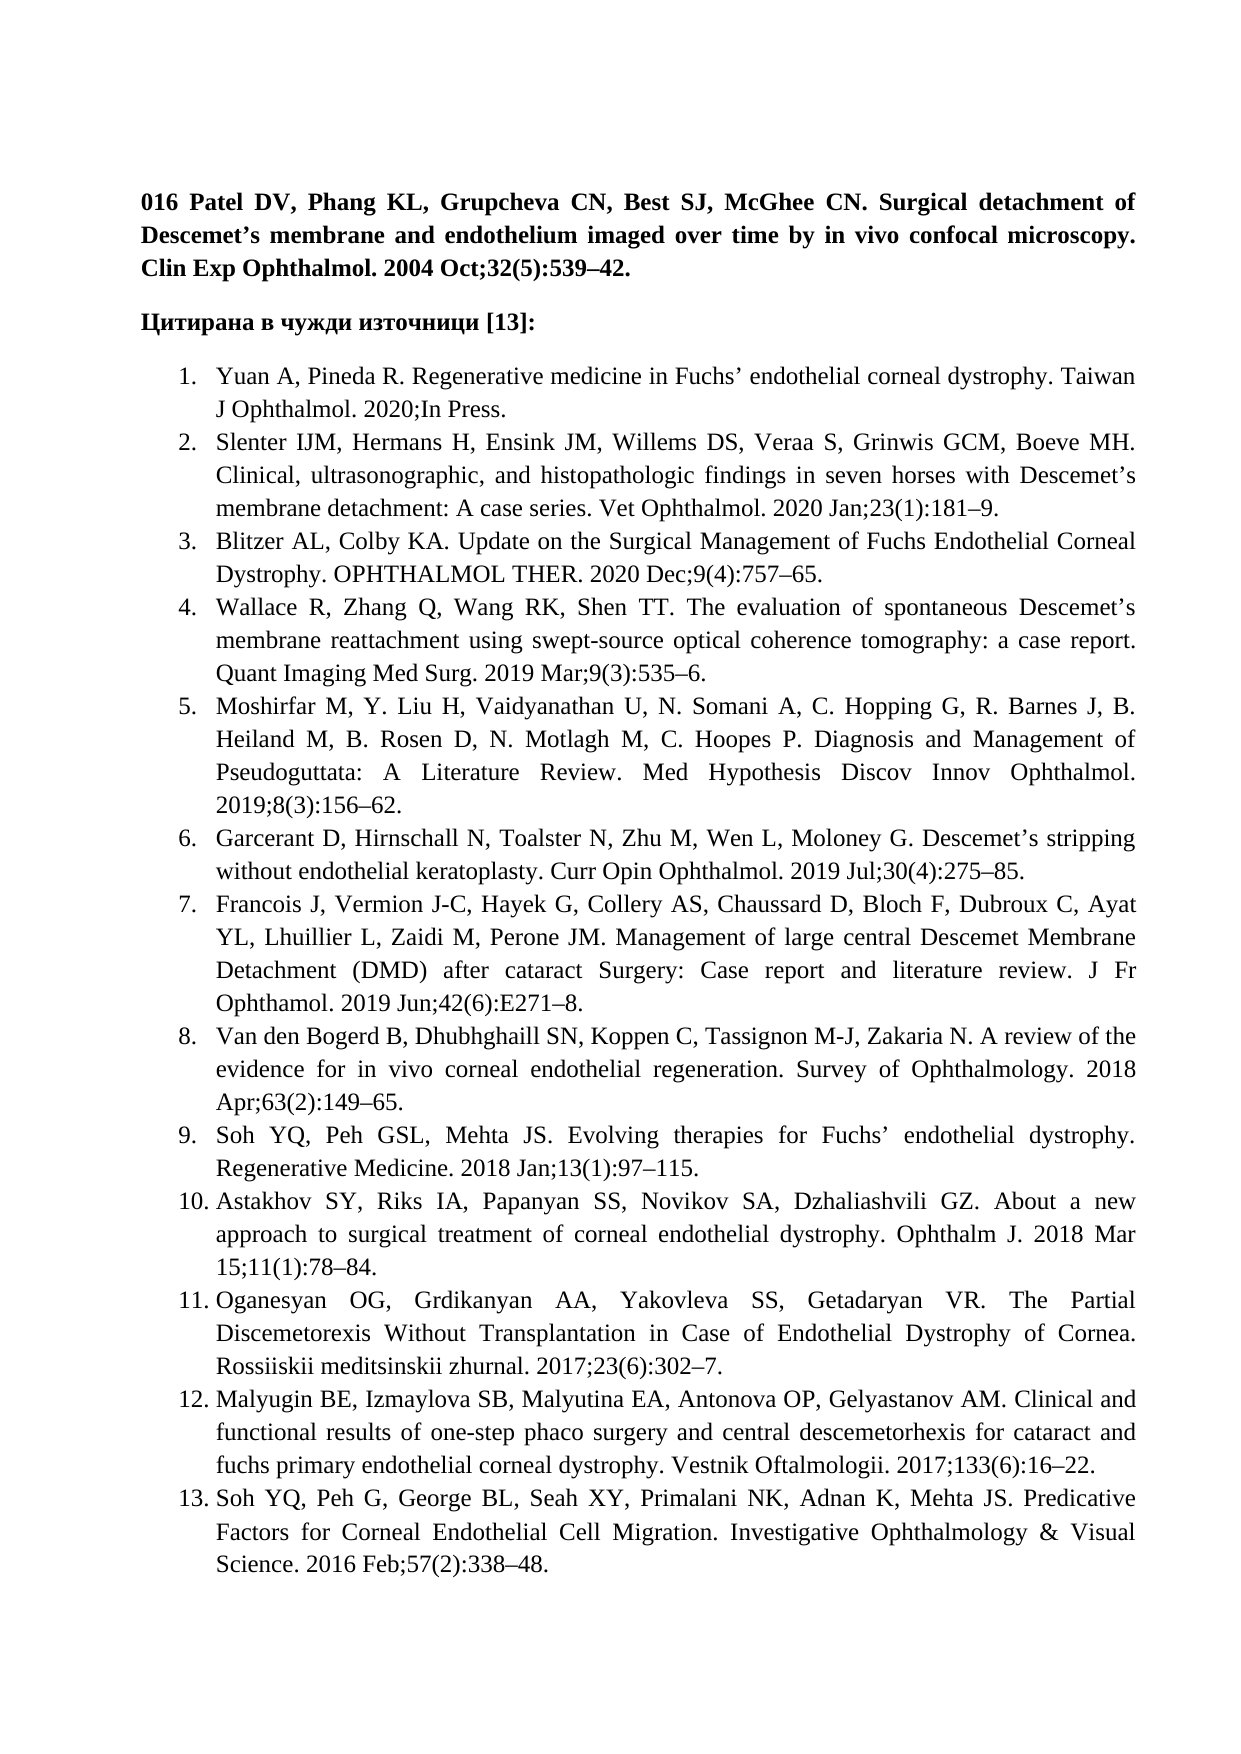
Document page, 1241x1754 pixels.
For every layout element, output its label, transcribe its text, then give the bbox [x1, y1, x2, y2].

list Francois J, Vermion J-C, Hayek G, Collery AS, Chaussard D, Bloch F, Dubroux C, Ayat YL, Lhuillier L, Zaidi M, Perone JM. Management of large central Descemet Membrane Detachment (DMD) after cataract Surgery: Case report and literature review. J Fr Ophthamol. 2019 Jun;42(6):E271–8. [178, 889, 1137, 1017]
list Astakhov SY, Riks IA, Papanyan SS, Novikov SA, Dzhaliashvili GZ. About a new approach to surgical treatment of corneal endothelial dystrophy. Ophthalm J. 2018 Mar 15;11(1):78–84. [178, 1186, 1137, 1281]
list Soh YQ, Peh G, George BL, Seah XY, Primalani NK, Adnan K, Mehta JS. Predicative Factors for Corneal Endothelial Cell Migration. Investigative Ophthalmology & Visual Science. 2016 Feb;57(2):338–48. [178, 1483, 1137, 1578]
text Цитирана в чужди източници [13]: [141, 307, 1137, 336]
list Yuan A, Pineda R. Regenerative medicine in Fuchs’ endothelial corneal dystrophy. Taiwan J Ophthalmol. 2020;In Press. [178, 361, 1137, 423]
text 016 Patel DV, Phang KL, Grupcheva CN, Best SJ, McGhee CN. Surgical detachment of Descemet’s membrane and endothelium imaged over time by in vivo confocal microscopy. Clin Exp Ophthalmol. 2004 Oct;32(5):539–42. [141, 187, 1137, 282]
list Van den Bogerd B, Dhubhghaill SN, Koppen C, Tassignon M-J, Zakaria N. A review of the evidence for in vivo corneal endothelial regeneration. Survey of Ophthalmology. 2018 Apr;63(2):149–65. [178, 1021, 1137, 1116]
list Soh YQ, Peh GSL, Mehta JS. Evolving therapies for Fuchs’ endothelial dystrophy. Regenerative Medicine. 2018 Jan;13(1):97–115. [178, 1120, 1137, 1182]
list Garcerant D, Hirnschall N, Toalster N, Zhu M, Wen L, Moloney G. Descemet’s stripping without endothelial keratoplasty. Curr Opin Ophthalmol. 2019 Jul;30(4):275–85. [178, 823, 1137, 885]
list Moshirfar M, Y. Liu H, Vaidyanathan U, N. Somani A, C. Hopping G, R. Barnes J, B. Heiland M, B. Rosen D, N. Motlagh M, C. Hoopes P. Diagnosis and Management of Pseudoguttata: A Literature Review. Med Hypothesis Discov Innov Ophthalmol. 2019;8(3):156–62. [178, 691, 1137, 819]
list Wallace R, Zhang Q, Wang RK, Shen TT. The evaluation of spontaneous Descemet’s membrane reattachment using swept-source optical coherence tomography: a case report. Quant Imaging Med Surg. 2019 Mar;9(3):535–6. [178, 592, 1137, 687]
list Slenter IJM, Hermans H, Ensink JM, Willems DS, Veraa S, Grinwis GCM, Boeve MH. Clinical, ultrasonographic, and histopathologic findings in seven horses with Descemet’s membrane detachment: A case series. Vet Ophthalmol. 2020 Jan;23(1):181–9. [178, 427, 1137, 522]
list Blitzer AL, Colby KA. Update on the Surgical Management of Fuchs Endothelial Corneal Dystrophy. OPHTHALMOL THER. 2020 Dec;9(4):757–65. [178, 526, 1137, 588]
list Oganesyan OG, Grdikanyan AA, Yakovleva SS, Getadaryan VR. The Partial Discemetorexis Without Transplantation in Case of Endothelial Dystrophy of Cornea. Rossiiskii meditsinskii zhurnal. 2017;23(6):302–7. [178, 1285, 1137, 1380]
list Malyugin BE, Izmaylova SB, Malyutina EA, Antonova OP, Gelyastanov AM. Clinical and functional results of one-step phaco surgery and central descemetorhexis for cataract and fuchs primary endothelial corneal dystrophy. Vestnik Oftalmologii. 2017;133(6):16–22. [178, 1384, 1137, 1479]
